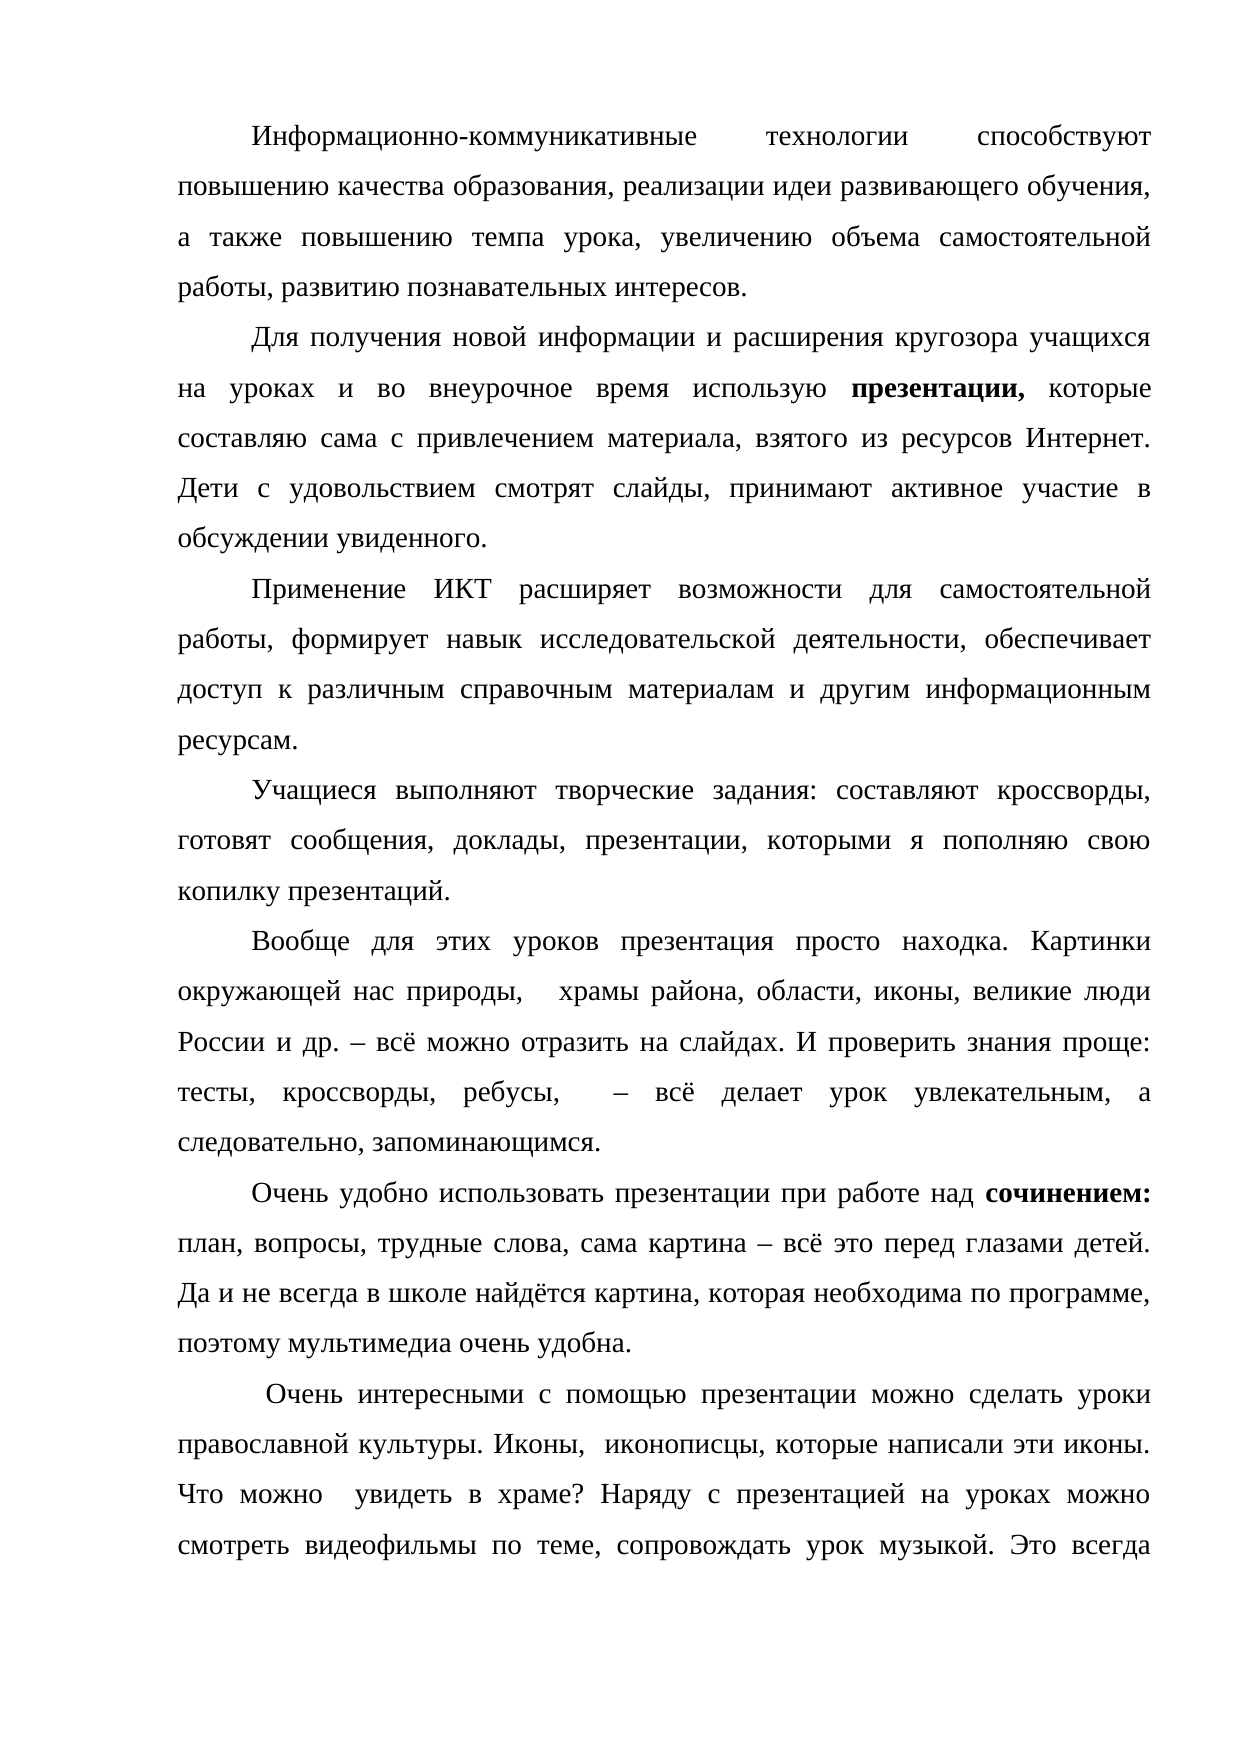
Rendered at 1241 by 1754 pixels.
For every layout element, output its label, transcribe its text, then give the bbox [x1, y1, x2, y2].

text Информационно-коммуникативные технологии способствуют повышению качества образования, реализации идеи развивающего обучения, а также повышению темпа урока, увеличению объема самостоятельной работы, развитию познавательных интересов. [177, 118, 1152, 303]
text Учащиеся выполняют творческие задания: составляют кроссворды, готовят сообщения, доклады, презентации, которыми я пополняю свою копилку презентаций. [177, 772, 1152, 906]
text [177, 1376, 1152, 1560]
text Для получения новой информации и расширения кругозора учащихся на уроках и во внеурочное время использую презентации, которые составляю сама с привлечением материала, взятого из ресурсов Интернет. Дети с удовольствием смотрят слайды, принимают активное участие в обсуждении увиденного. [177, 319, 1152, 554]
text Очень удобно использовать презентации при работе над сочинением: план, вопросы, трудные слова, сама картина – всё это перед глазами детей. Да и не всегда в школе найдётся картина, которая необходима по программе, поэтому мультимедиа очень удобна. [177, 1175, 1152, 1359]
text Вообще для этих уроков презентация просто находка. Картинки окружающей нас природы, храмы района, области, иконы, великие люди России и др. – всё можно отразить на слайдах. И проверить знания проще: тесты, кроссворды, ребусы, – всё делает урок увлекательным, а следовательно, запоминающимся. [177, 923, 1152, 1158]
text Применение ИКТ расширяет возможности для самостоятельной работы, формирует навык исследовательской деятельности, обеспечивает доступ к различным справочным материалам и другим информационным ресурсам. [177, 571, 1152, 755]
